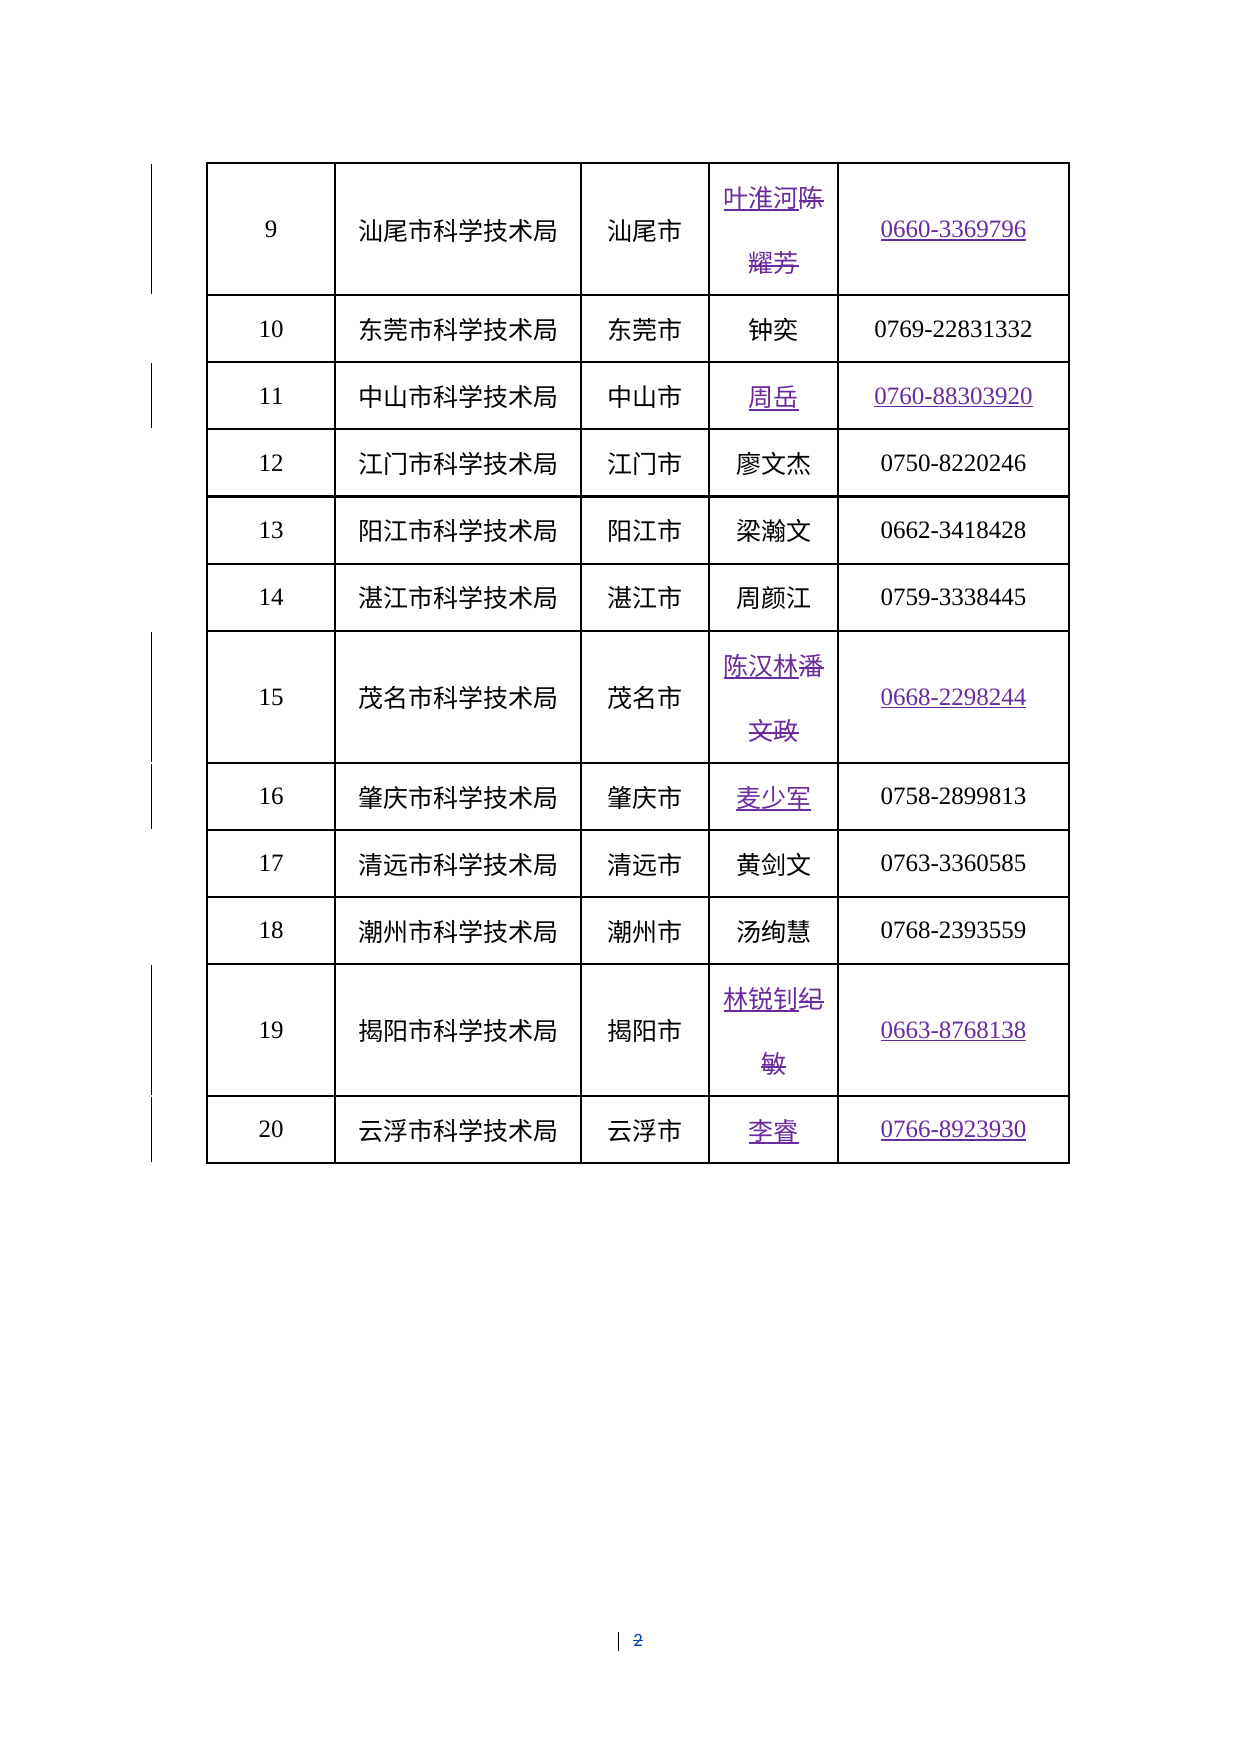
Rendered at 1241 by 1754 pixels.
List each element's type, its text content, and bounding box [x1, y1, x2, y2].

table_cell 茂名市科学技术局 [336, 632, 580, 762]
table_cell 东莞市 [582, 296, 708, 361]
table_cell 茂名市 [582, 632, 708, 762]
table_cell 15 [208, 632, 334, 762]
table_cell 阳江市科学技术局 [336, 498, 580, 562]
table_cell [710, 363, 836, 428]
table_cell 江门市 [582, 430, 708, 495]
table_cell 9 [208, 164, 334, 294]
table_cell 阳江市 [582, 498, 708, 562]
table_cell 清远市 [582, 831, 708, 896]
table_cell 0768-2393559 [839, 898, 1068, 963]
table_cell 11 [208, 363, 334, 428]
table_cell 湛江市科学技术局 [336, 565, 580, 629]
table_cell 江门市科学技术局 [336, 430, 580, 495]
table_cell 0763-3360585 [839, 831, 1068, 896]
table_cell 揭阳市 [582, 965, 708, 1095]
table_cell 18 [208, 898, 334, 963]
table_cell 19 [208, 965, 334, 1095]
table_cell 潮州市 [582, 898, 708, 963]
table_cell 0750-8220246 [839, 430, 1068, 495]
table_cell 0769-22831332 [839, 296, 1068, 361]
table_cell 东莞市科学技术局 [336, 296, 580, 361]
table_cell 黄剑文 [710, 831, 836, 896]
table_cell 汕尾市科学技术局 [336, 164, 580, 294]
table_cell 揭阳市科学技术局 [336, 965, 580, 1095]
table_cell [839, 632, 1068, 762]
table_cell [710, 764, 836, 829]
table_cell 20 [208, 1097, 334, 1162]
table_cell 潮州市科学技术局 [336, 898, 580, 963]
table_cell [710, 632, 836, 762]
table_cell 16 [208, 764, 334, 829]
table_cell 清远市科学技术局 [336, 831, 580, 896]
table_cell 12 [208, 430, 334, 495]
table_cell 云浮市 [582, 1097, 708, 1162]
table_cell 14 [208, 565, 334, 629]
table_cell [839, 965, 1068, 1095]
table_cell 0662-3418428 [839, 498, 1068, 562]
table_cell 周颜江 [710, 565, 836, 629]
table_cell 中山市科学技术局 [336, 363, 580, 428]
table_cell [710, 1097, 836, 1162]
table_cell [839, 164, 1068, 294]
table_cell 肇庆市科学技术局 [336, 764, 580, 829]
table_cell 汕尾市 [582, 164, 708, 294]
table_cell 梁瀚文 [710, 498, 836, 562]
table_cell [839, 1097, 1068, 1162]
table_cell 0759-3338445 [839, 565, 1068, 629]
table_cell [710, 965, 836, 1095]
table_cell 17 [208, 831, 334, 896]
table_cell 云浮市科学技术局 [336, 1097, 580, 1162]
table_cell 肇庆市 [582, 764, 708, 829]
table_cell 廖文杰 [710, 430, 836, 495]
table_cell 10 [208, 296, 334, 361]
table_cell 13 [208, 498, 334, 562]
table_cell 0758-2899813 [839, 764, 1068, 829]
table_cell 钟奕 [710, 296, 836, 361]
table_cell [839, 363, 1068, 428]
table_cell 中山市 [582, 363, 708, 428]
table_cell 湛江市 [582, 565, 708, 629]
table_cell [710, 164, 836, 294]
table_cell 汤绚慧 [710, 898, 836, 963]
